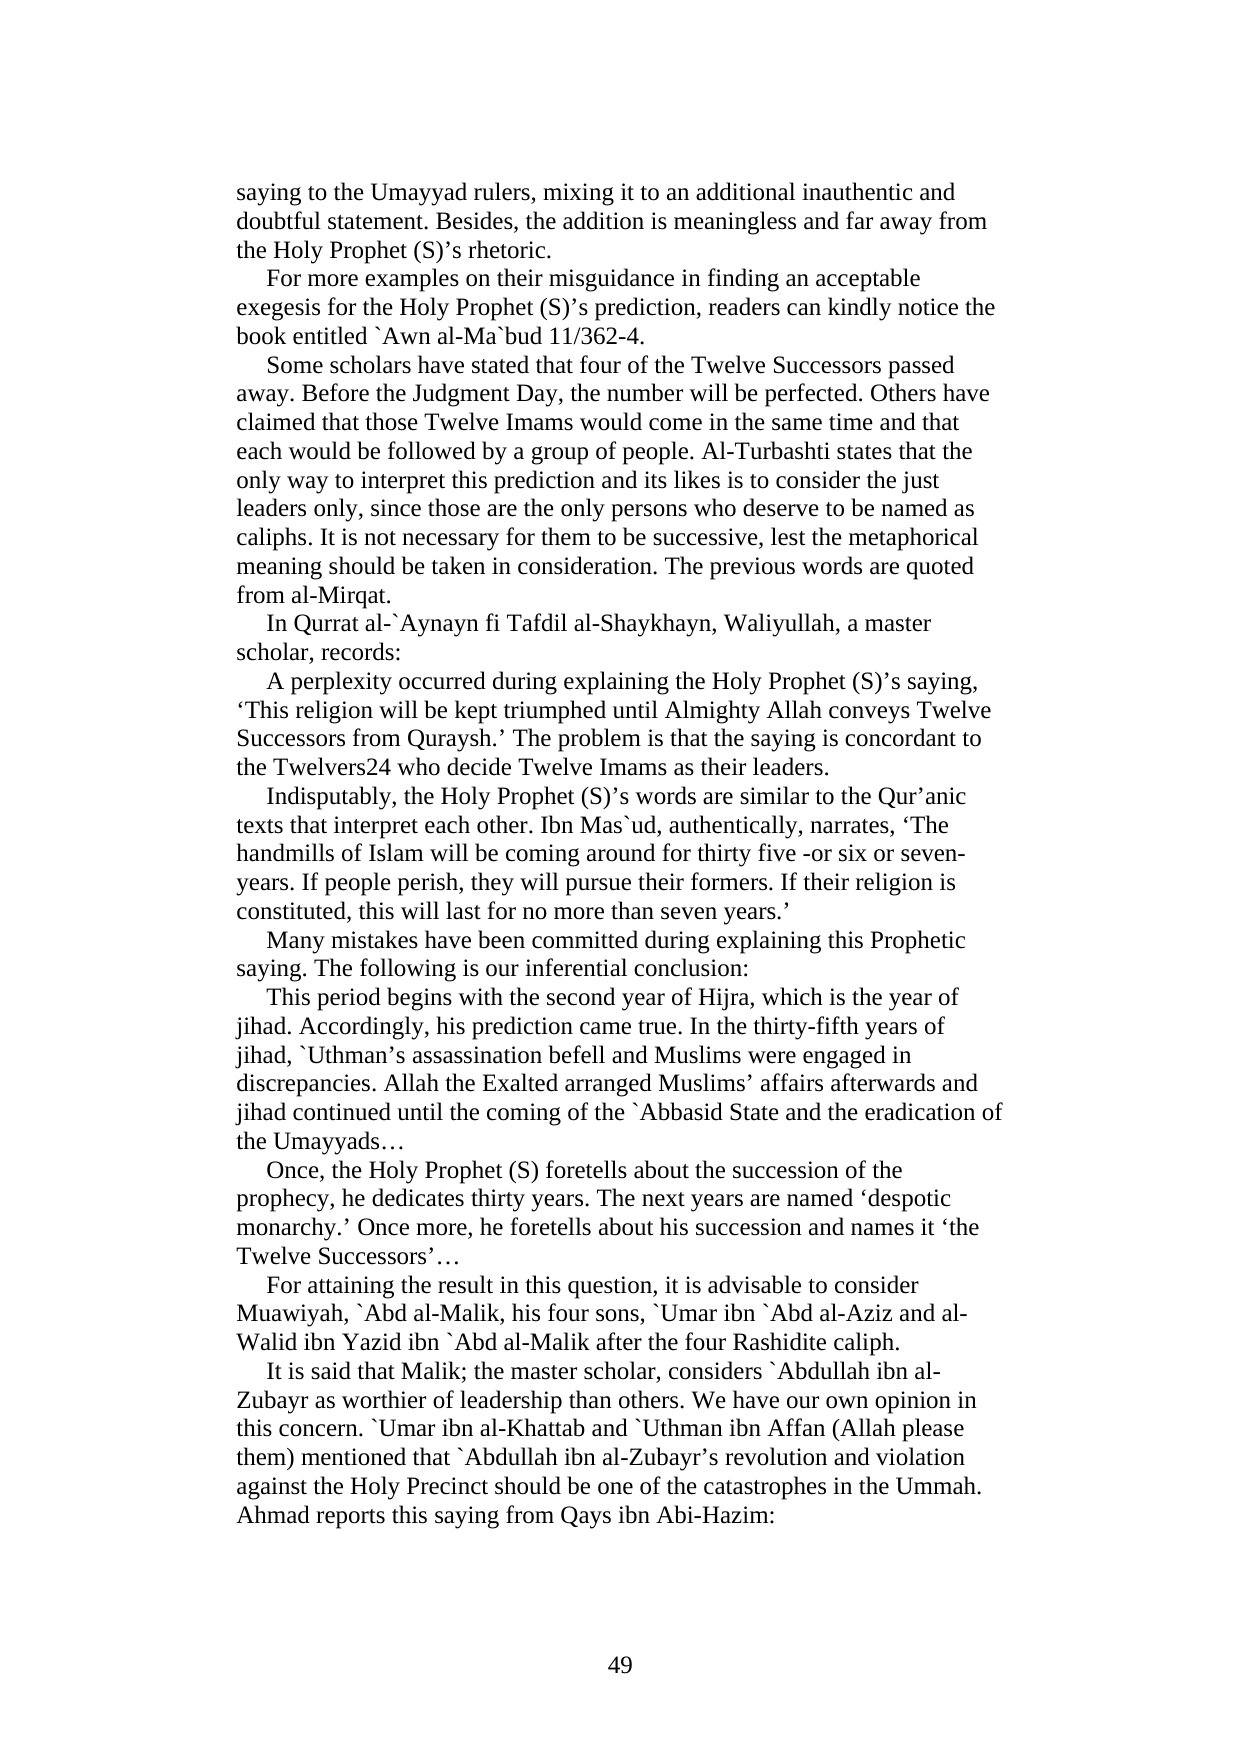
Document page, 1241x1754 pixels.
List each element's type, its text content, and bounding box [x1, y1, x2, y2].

text This period begins with the second year of Hijra, which is the year of jihad. Accordingly, his prediction came true. In the thirty-fifth years of jihad, `Uthman’s assassination befell and Muslims were engaged in discrepancies. Allah the Exalted arranged Muslims’ affairs afterwards and jihad continued until the coming of the `Abbasid State and the eradication of the Umayyads… [236, 982, 1004, 1155]
text It is said that Malik; the master scholar, considers `Abdullah ibn al-Zubayr as worthier of leadership than others. We have our own opinion in this concern. `Umar ibn al-Khattab and `Uthman ibn Affan (Allah please them) mentioned that `Abdullah ibn al-Zubayr’s revolution and violation against the Holy Precinct should be one of the catastrophes in the Ummah. Ahmad reports this saying from Qays ibn Abi-Hazim: [236, 1356, 1004, 1528]
text For attaining the result in this question, it is advisable to consider Muawiyah, `Abd al-Malik, his four sons, `Umar ibn `Abd al-Aziz and al-Walid ibn Yazid ibn `Abd al-Malik after the four Rashidite caliph. [236, 1270, 1004, 1356]
text Some scholars have stated that four of the Twelve Successors passed away. Before the Judgment Day, the number will be perfected. Others have claimed that those Twelve Imams would come in the same time and that each would be followed by a group of people. Al-Turbashti states that the only way to interpret this prediction and its likes is to consider the just leaders only, since those are the only persons who deserve to be named as caliphs. It is not necessary for them to be successive, lest the metaphorical meaning should be taken in consideration. The previous words are quoted from al-Mirqat. [236, 350, 1004, 608]
text Once, the Holy Prophet (S) foretells about the succession of the prophecy, he dedicates thirty years. The next years are named ‘despotic monarchy.’ Once more, he foretells about his succession and names it ‘the Twelve Successors’… [236, 1155, 1004, 1270]
text Indisputably, the Holy Prophet (S)’s words are similar to the Qur’anic texts that interpret each other. Ibn Mas`ud, authentically, narrates, ‘The handmills of Islam will be coming around for thirty five -or six or seven- years. If people perish, they will pursue their formers. If their religion is constituted, this will last for no more than seven years.’ [236, 781, 1004, 925]
text For more examples on their misguidance in finding an acceptable exegesis for the Holy Prophet (S)’s prediction, readers can kindly notice the book entitled `Awn al-Ma`bud 11/362-4. [236, 263, 1004, 350]
text In Qurrat al-`Aynayn fi Tafdil al-Shaykhayn, Waliyullah, a master scholar, records: [236, 608, 1004, 666]
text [236, 177, 1004, 263]
text A perplexity occurred during explaining the Holy Prophet (S)’s saying, ‘This religion will be kept triumphed until Almighty Allah conveys Twelve Successors from Quraysh.’ The problem is that the saying is concordant to the Twelvers24 who decide Twelve Imams as their leaders. [236, 666, 1004, 781]
text Many mistakes have been committed during explaining this Prophetic saying. The following is our inferential conclusion: [236, 925, 1004, 982]
